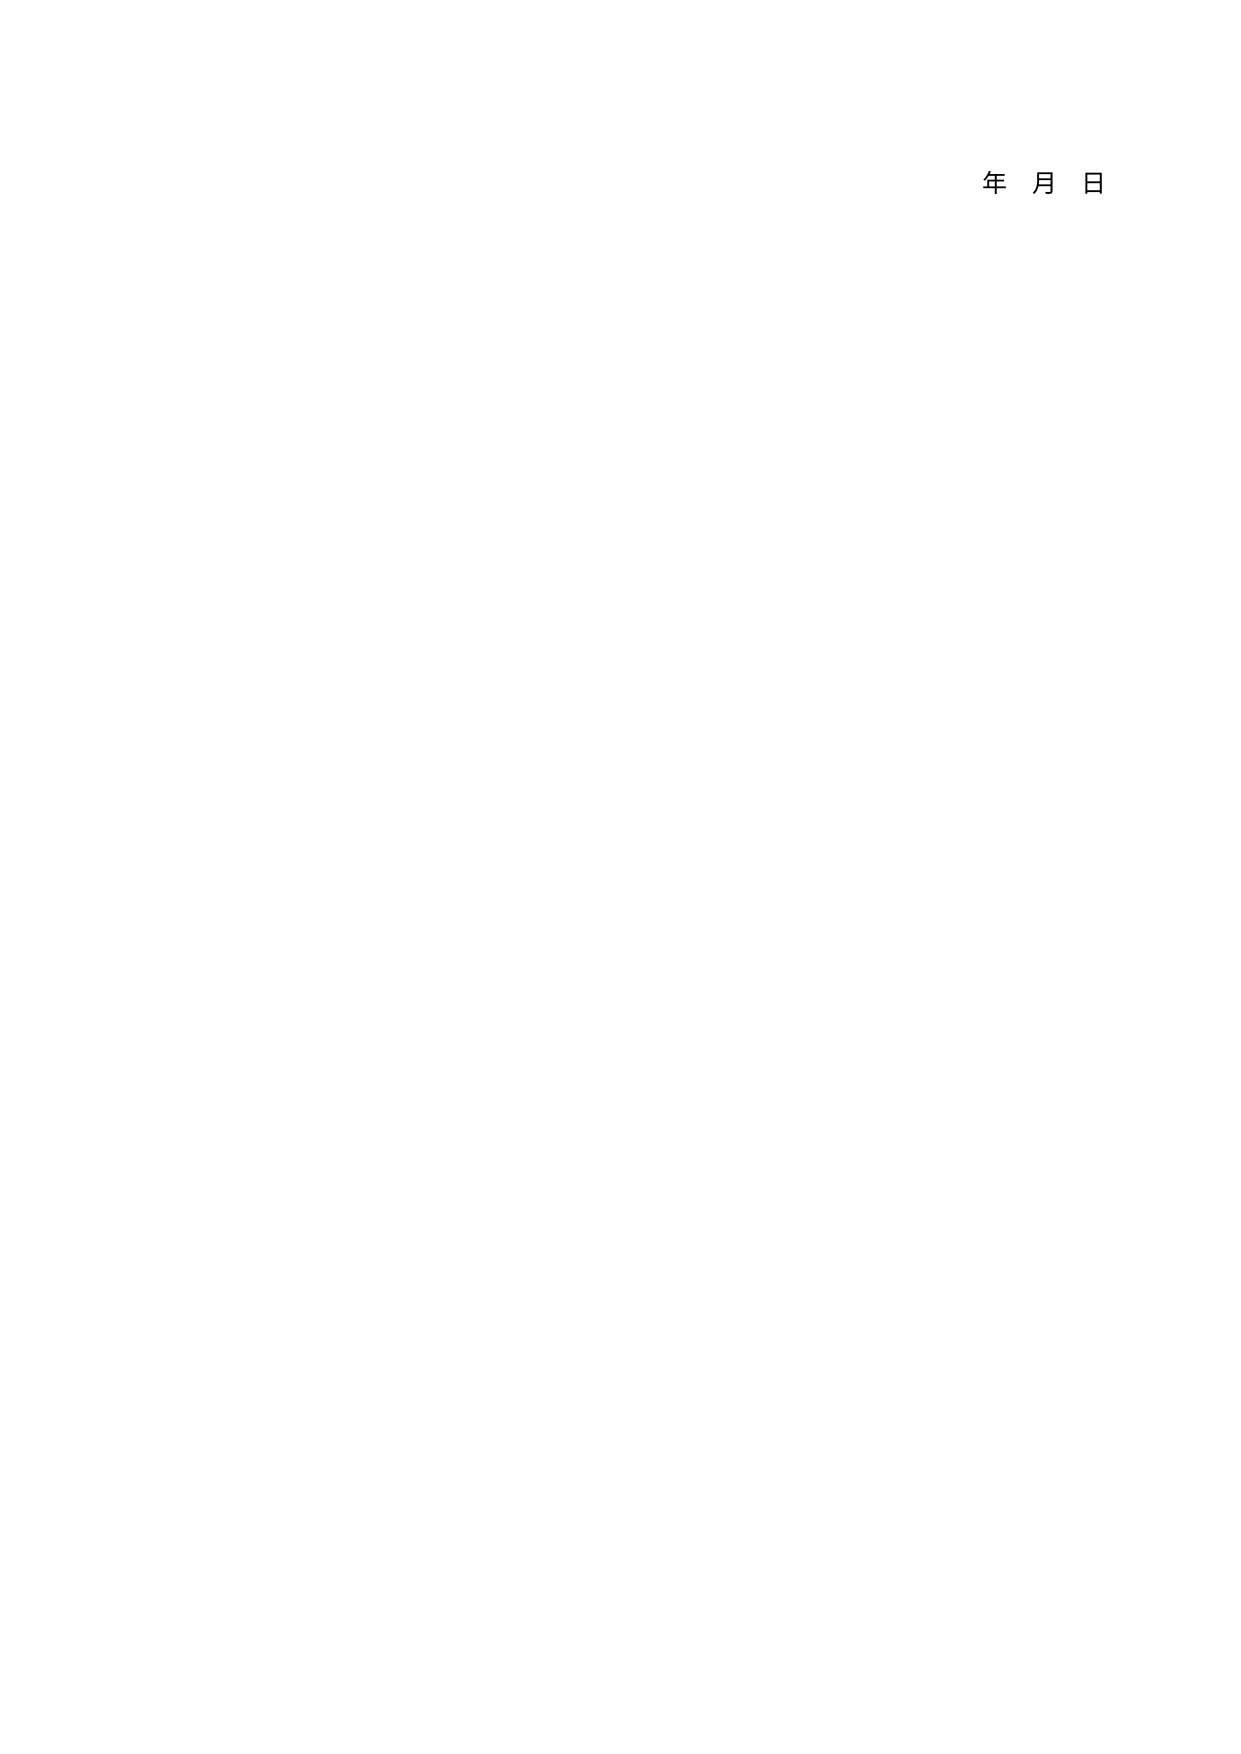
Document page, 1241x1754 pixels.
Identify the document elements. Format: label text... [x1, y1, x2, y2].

text 年 月 日 [128, 167, 1106, 199]
